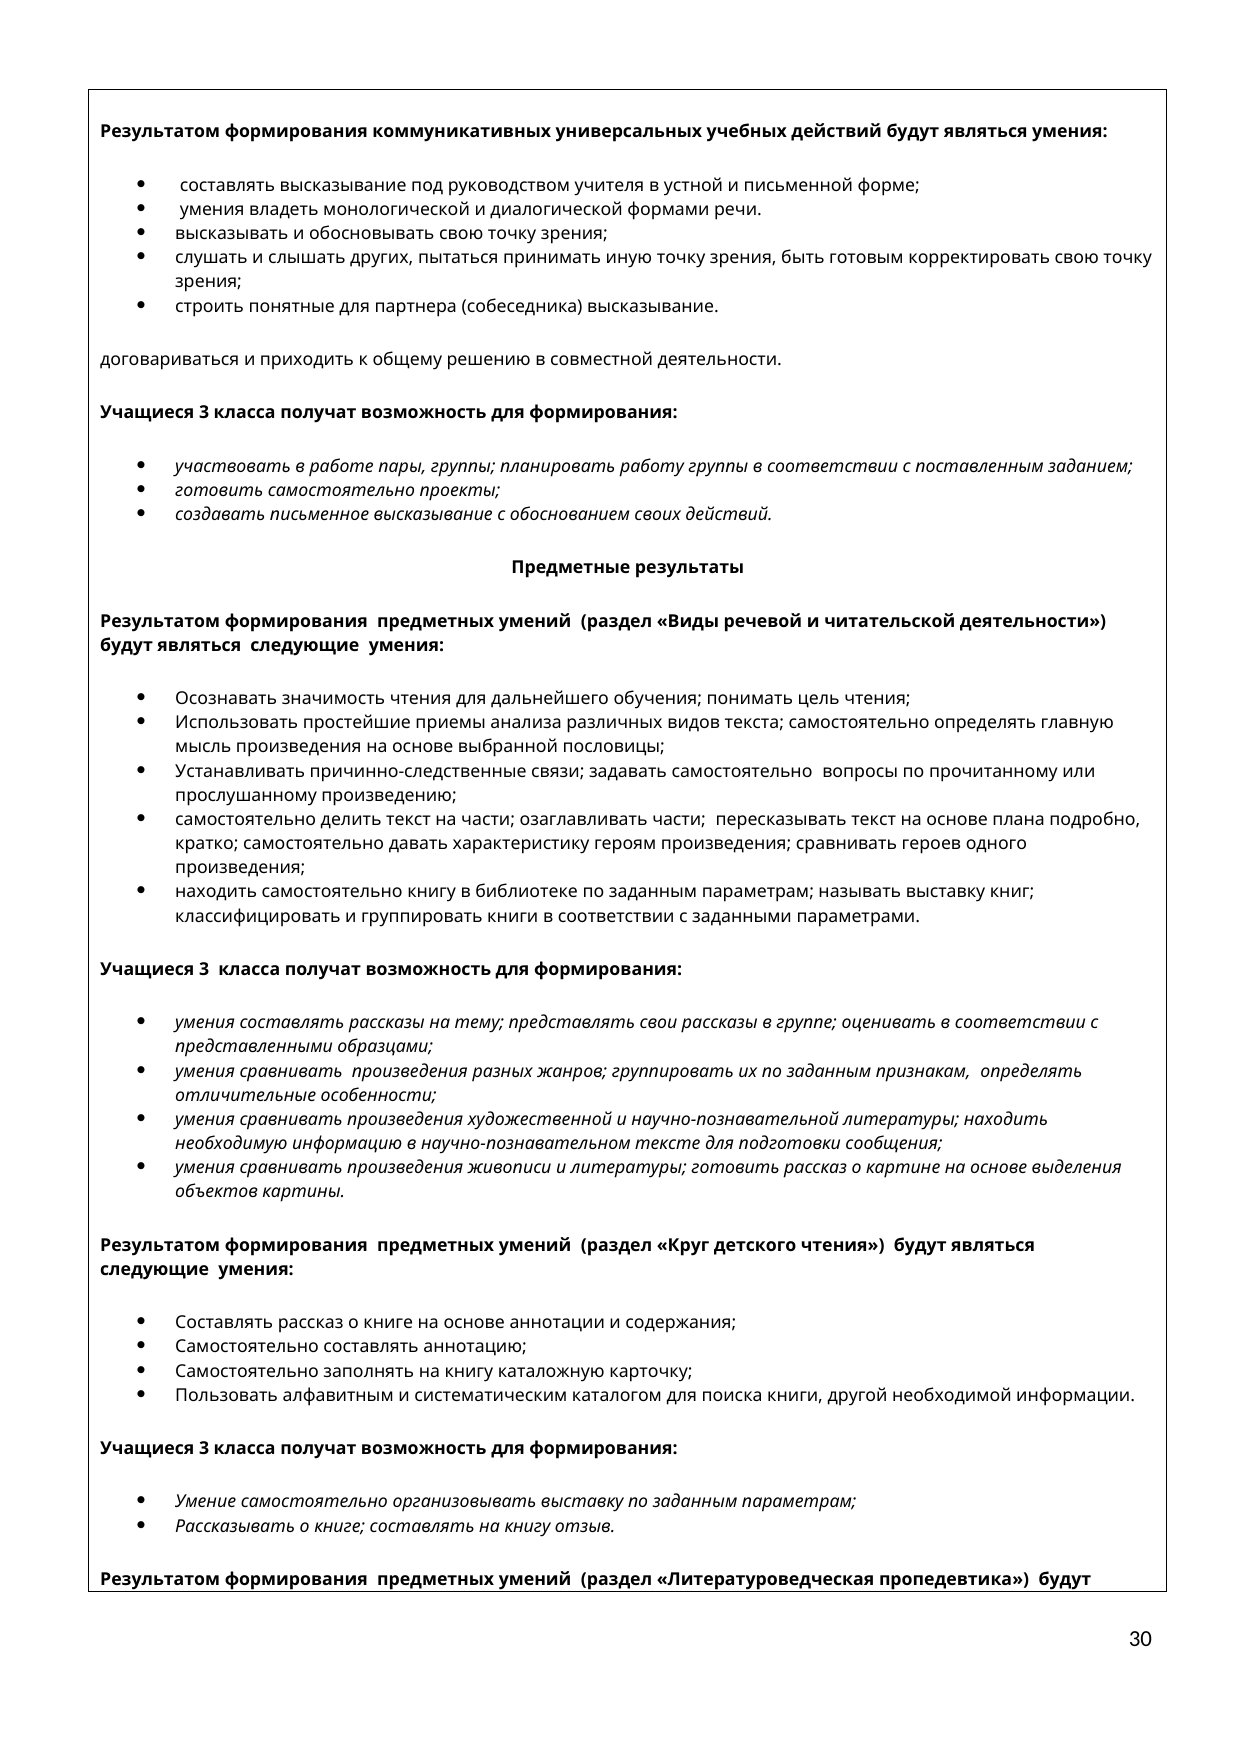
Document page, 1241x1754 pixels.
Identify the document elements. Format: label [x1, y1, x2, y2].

table_cell [89, 90, 1166, 1591]
